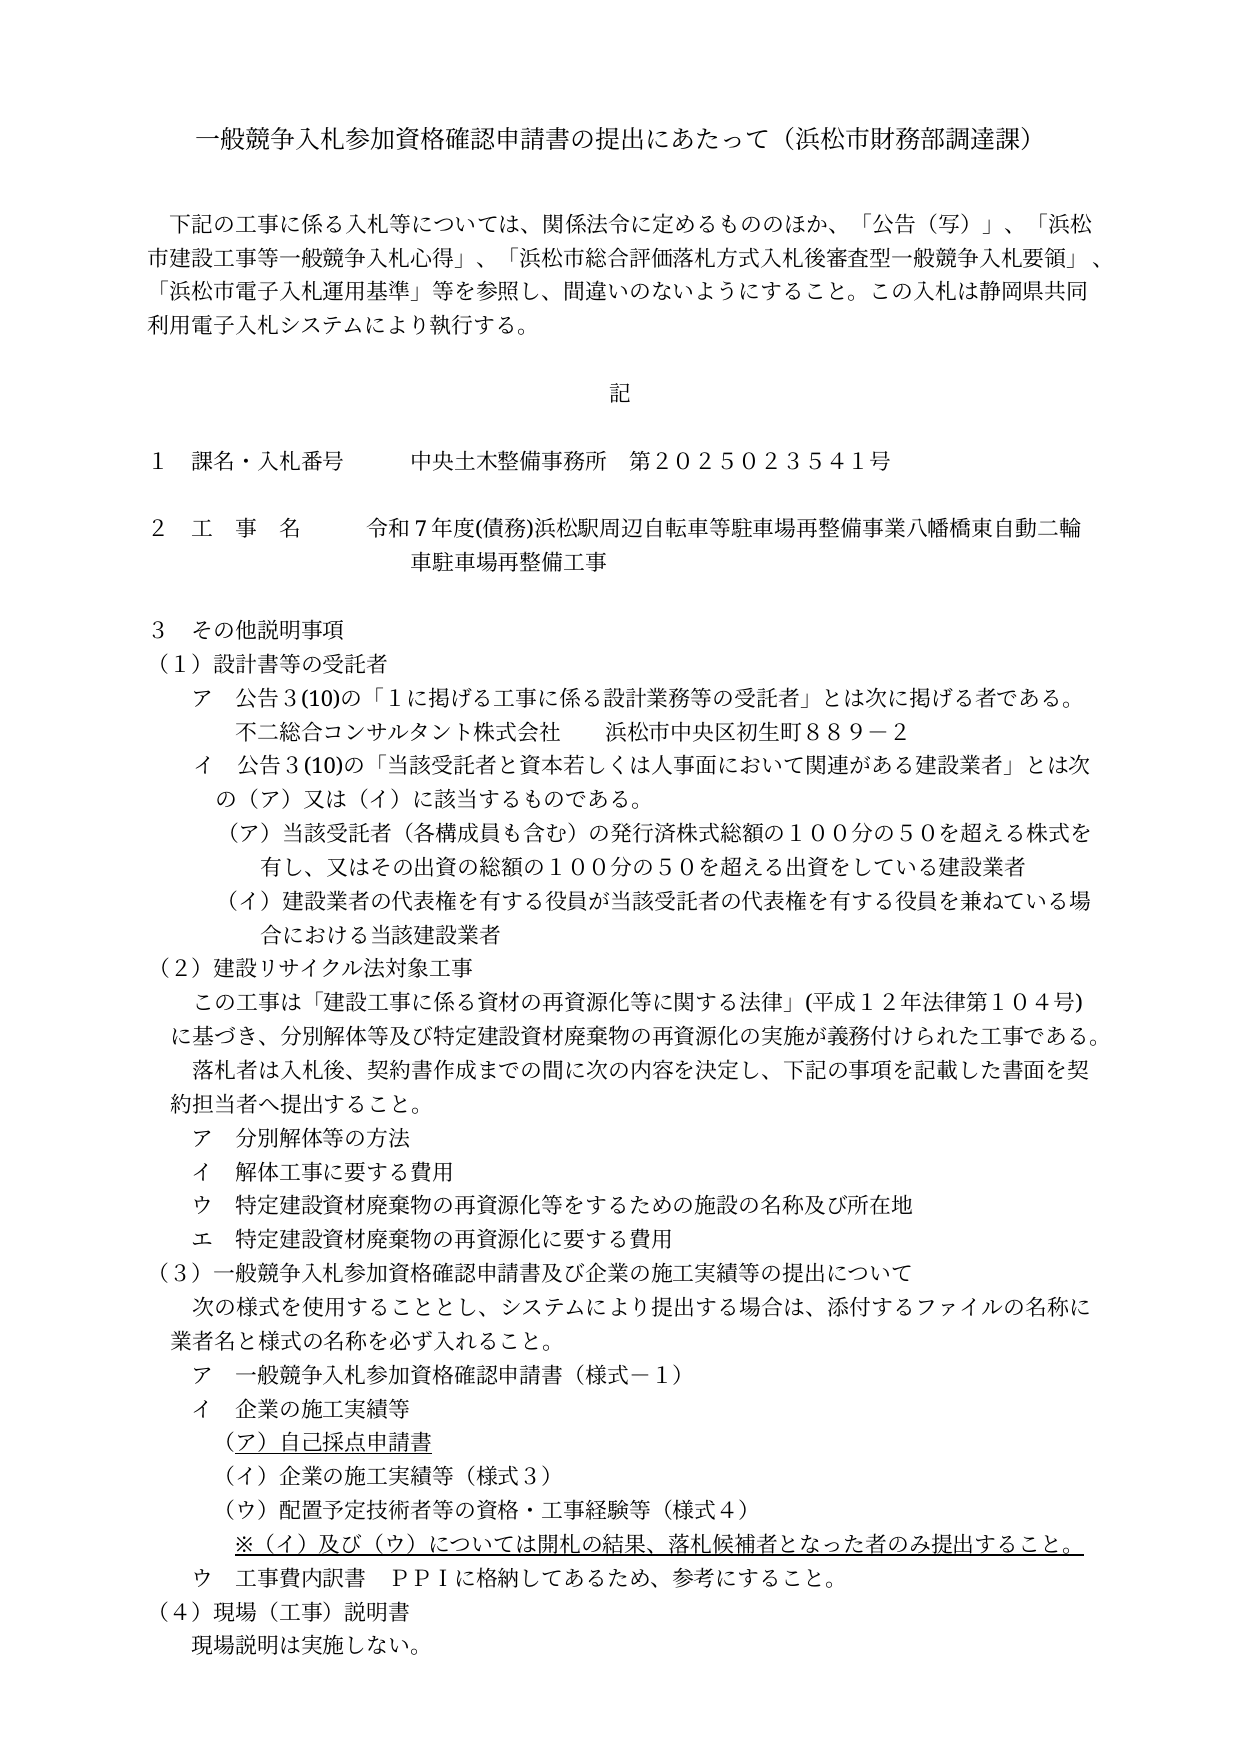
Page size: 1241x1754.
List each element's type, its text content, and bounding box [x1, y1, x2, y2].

text ア 一般競争入札参加資格確認申請書（様式－１） [148, 1357, 1092, 1391]
text 次の様式を使用することとし、システムにより提出する場合は、添付するファイルの名称に業者名と様式の名称を必ず入れること。 [171, 1289, 1092, 1357]
text ウ 工事費内訳書 ＰＰＩに格納してあるため、参考にすること。 [148, 1560, 1092, 1594]
text （ア）自己採点申請書 [148, 1424, 1092, 1458]
text （イ）建設業者の代表権を有する役員が当該受託者の代表権を有する役員を兼ねている場合における当該建設業者 [217, 883, 1092, 951]
text 一般競争入札参加資格確認申請書の提出にあたって（浜松市財務部調達課） [148, 104, 1092, 172]
text イ 公告３(10)の「当該受託者と資本若しくは人事面において関連がある建設業者」とは次の（ア）又は（イ）に該当するものである。 [194, 747, 1092, 815]
text 落札者は入札後、契約書作成までの間に次の内容を決定し、下記の事項を記載した書面を契約担当者へ提出すること。 [171, 1052, 1092, 1120]
text ア 公告３(10)の「１に掲げる工事に係る設計業務等の受託者」とは次に掲げる者である。 [191, 680, 1092, 713]
text （１）設計書等の受託者 [148, 646, 1092, 680]
text 下記の工事に係る入札等については、関係法令に定めるもののほか、「公告（写）」、「浜松市建設工事等一般競争入札心得」、「浜松市総合評価落札方式入札後審査型一般競争入札要領」、「浜松市電子入札運用基準」等を参照し、間違いのないようにすること。この入札は静岡県共同利用電子入札システムにより執行する。 [148, 206, 1092, 341]
text ウ 特定建設資材廃棄物の再資源化等をするための施設の名称及び所在地 [148, 1187, 1092, 1221]
text （４）現場（工事）説明書 [148, 1594, 1092, 1628]
text ３ その他説明事項 [148, 612, 1092, 646]
text （ア）当該受託者（各構成員も含む）の発行済株式総額の１００分の５０を超える株式を有し、又はその出資の総額の１００分の５０を超える出資をしている建設業者 [217, 815, 1092, 883]
text １ 課名・入札番号 中央土木整備事務所 第２０２５０２３５４１号 [148, 443, 1092, 477]
text ア 分別解体等の方法 [148, 1120, 1092, 1154]
text エ 特定建設資材廃棄物の再資源化に要する費用 [148, 1221, 1092, 1255]
text （ウ）配置予定技術者等の資格・工事経験等（様式４） [148, 1492, 1092, 1526]
text （イ）企業の施工実績等（様式３） [148, 1458, 1092, 1492]
text （３）一般競争入札参加資格確認申請書及び企業の施工実績等の提出について [148, 1255, 1092, 1289]
text イ 解体工事に要する費用 [148, 1154, 1092, 1187]
text イ 企業の施工実績等 [148, 1391, 1092, 1424]
text 記 [148, 375, 1092, 409]
text 現場説明は実施しない。 [148, 1628, 1092, 1661]
text この工事は「建設工事に係る資材の再資源化等に関する法律」(平成１２年法律第１０４号)に基づき、分別解体等及び特定建設資材廃棄物の再資源化の実施が義務付けられた工事である。 [171, 984, 1092, 1052]
text ※（イ）及び（ウ）については開札の結果、落札候補者となった者のみ提出すること。 [148, 1526, 1092, 1560]
text ２ 工事名 令和7年度(債務)浜松駅周辺自転車等駐車場再整備事業八幡橋東自動二輪車駐車場再整備工事 [148, 510, 1092, 578]
text 不二総合コンサルタント株式会社 浜松市中央区初生町８８９－２ [148, 713, 1092, 747]
text （２）建設リサイクル法対象工事 [148, 951, 1092, 984]
